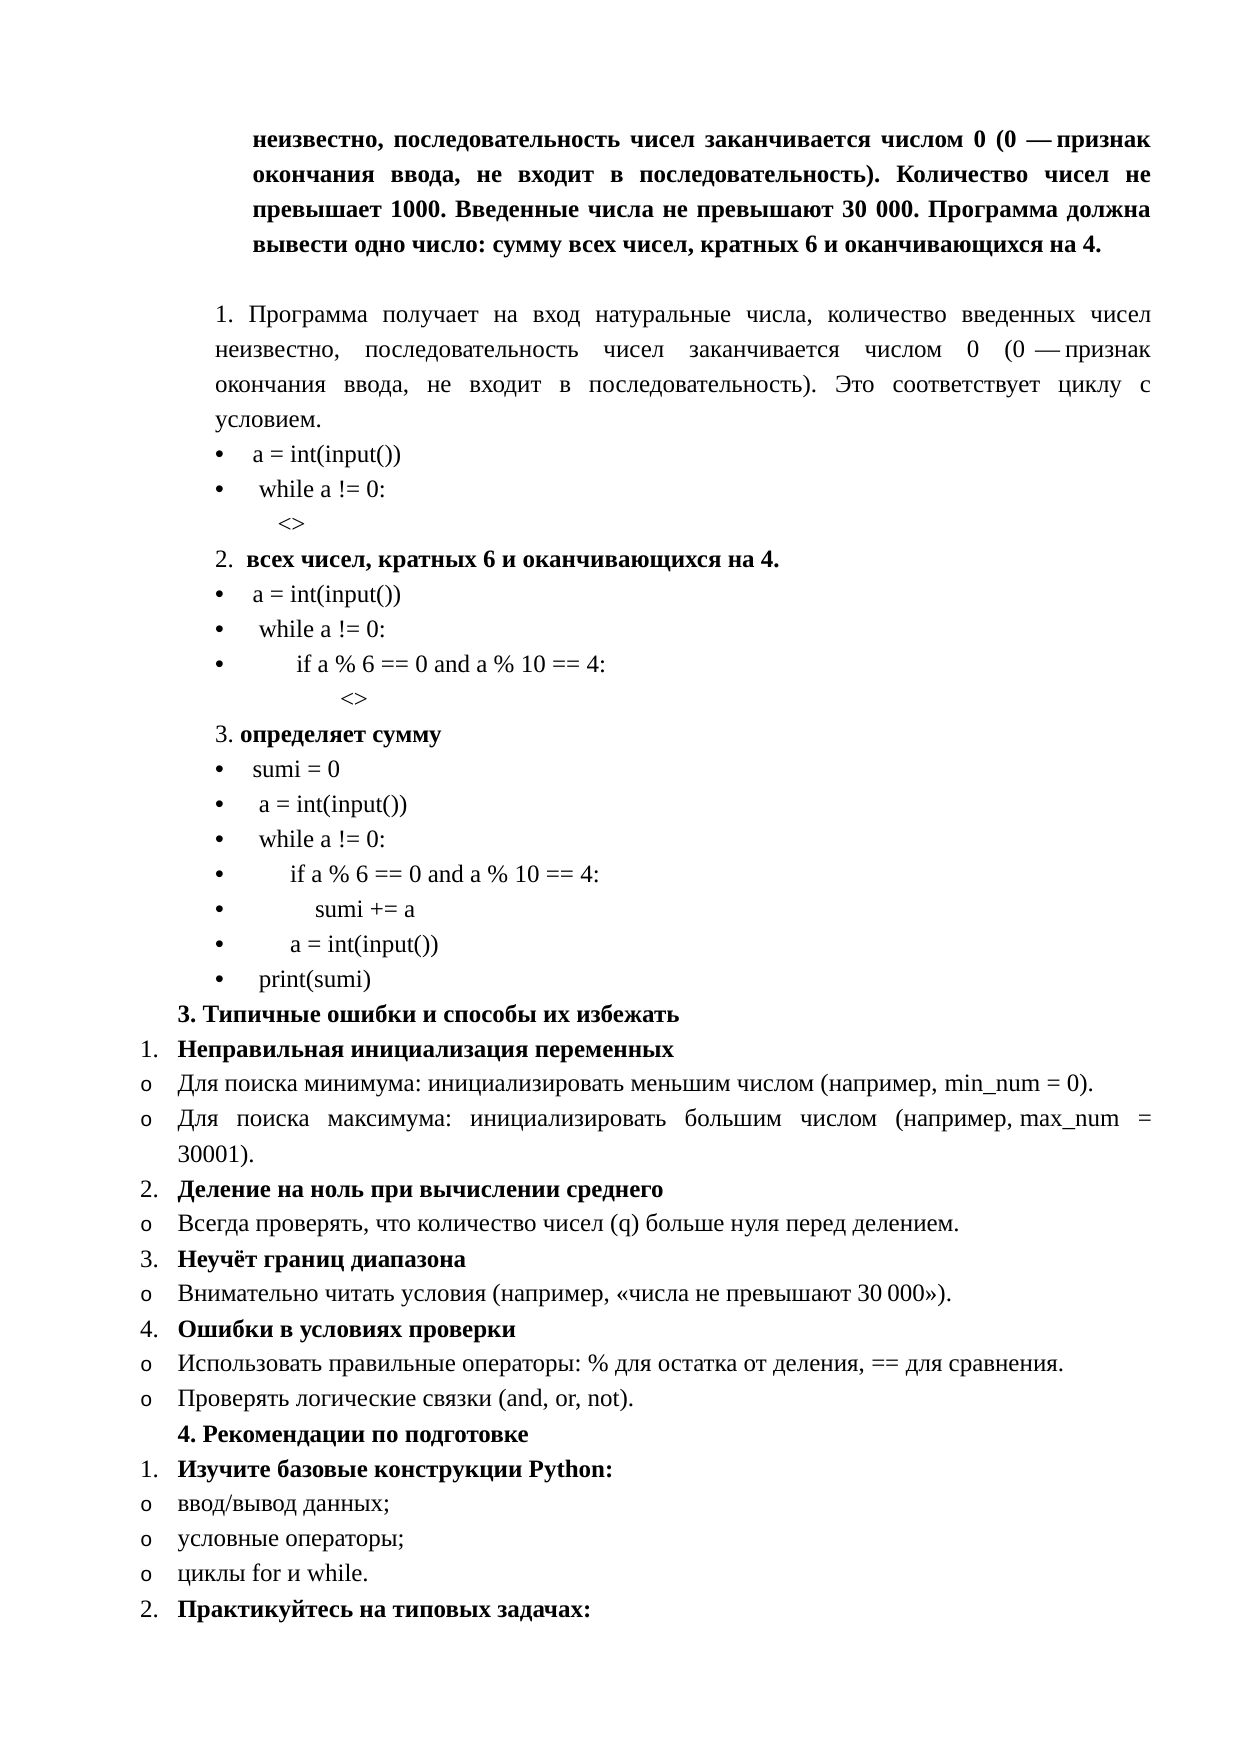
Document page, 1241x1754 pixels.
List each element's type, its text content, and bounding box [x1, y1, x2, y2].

list Ошибки в условиях проверки [140, 1308, 1152, 1343]
text 2. всех чисел, кратных 6 и оканчивающихся на 4. [215, 538, 1152, 573]
text 3. определяет сумму [215, 713, 1152, 748]
list Проверять логические связки (and, or, not). [140, 1378, 1152, 1413]
list ввод/вывод данных; [140, 1483, 1152, 1518]
text 1. Программа получает на вход натуральные числа, количество введенных чисел неизвестно, последовательность чисел заканчивается числом 0 (0 — признак окончания ввода, не входит в последовательность). Это соответствует циклу с условием. [215, 293, 1152, 433]
text 4. Рекомендации по подготовке [177, 1413, 1152, 1448]
list Для поиска максимума: инициализировать большим числом (например, max_num = 30001). [140, 1098, 1152, 1168]
list sumi += a [215, 888, 1152, 923]
list while a != 0: [215, 468, 1152, 503]
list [215, 118, 1152, 258]
list a = int(input()) [215, 923, 1152, 958]
text 3. Типичные ошибки и способы их избежать [177, 993, 1152, 1028]
list sumi = 0 [215, 748, 1152, 783]
list if a % 6 == 0 and a % 10 == 4: [215, 853, 1152, 888]
list a = int(input()) [215, 783, 1152, 818]
list Использовать правильные операторы: % для остатка от деления, == для сравнения. [140, 1343, 1152, 1378]
text <> [215, 678, 1152, 713]
list a = int(input()) [215, 433, 1152, 468]
list циклы for и while. [140, 1553, 1152, 1588]
text <> [215, 503, 1152, 538]
list Для поиска минимума: инициализировать меньшим числом (например, min_num = 0). [140, 1063, 1152, 1098]
list if a % 6 == 0 and a % 10 == 4: [215, 643, 1152, 678]
list a = int(input()) [215, 573, 1152, 608]
list print(sumi) [215, 958, 1152, 993]
list Практикуйтесь на типовых задачах: [140, 1588, 1152, 1623]
list условные операторы; [140, 1518, 1152, 1553]
list Неправильная инициализация переменных [140, 1028, 1152, 1063]
list Внимательно читать условия (например, «числа не превышают 30 000»). [140, 1273, 1152, 1308]
list Неучёт границ диапазона [140, 1238, 1152, 1273]
list while a != 0: [215, 608, 1152, 643]
list Изучите базовые конструкции Python: [140, 1448, 1152, 1483]
list while a != 0: [215, 818, 1152, 853]
list Всегда проверять, что количество чисел (q) больше нуля перед делением. [140, 1203, 1152, 1238]
list Деление на ноль при вычислении среднего [140, 1168, 1152, 1203]
